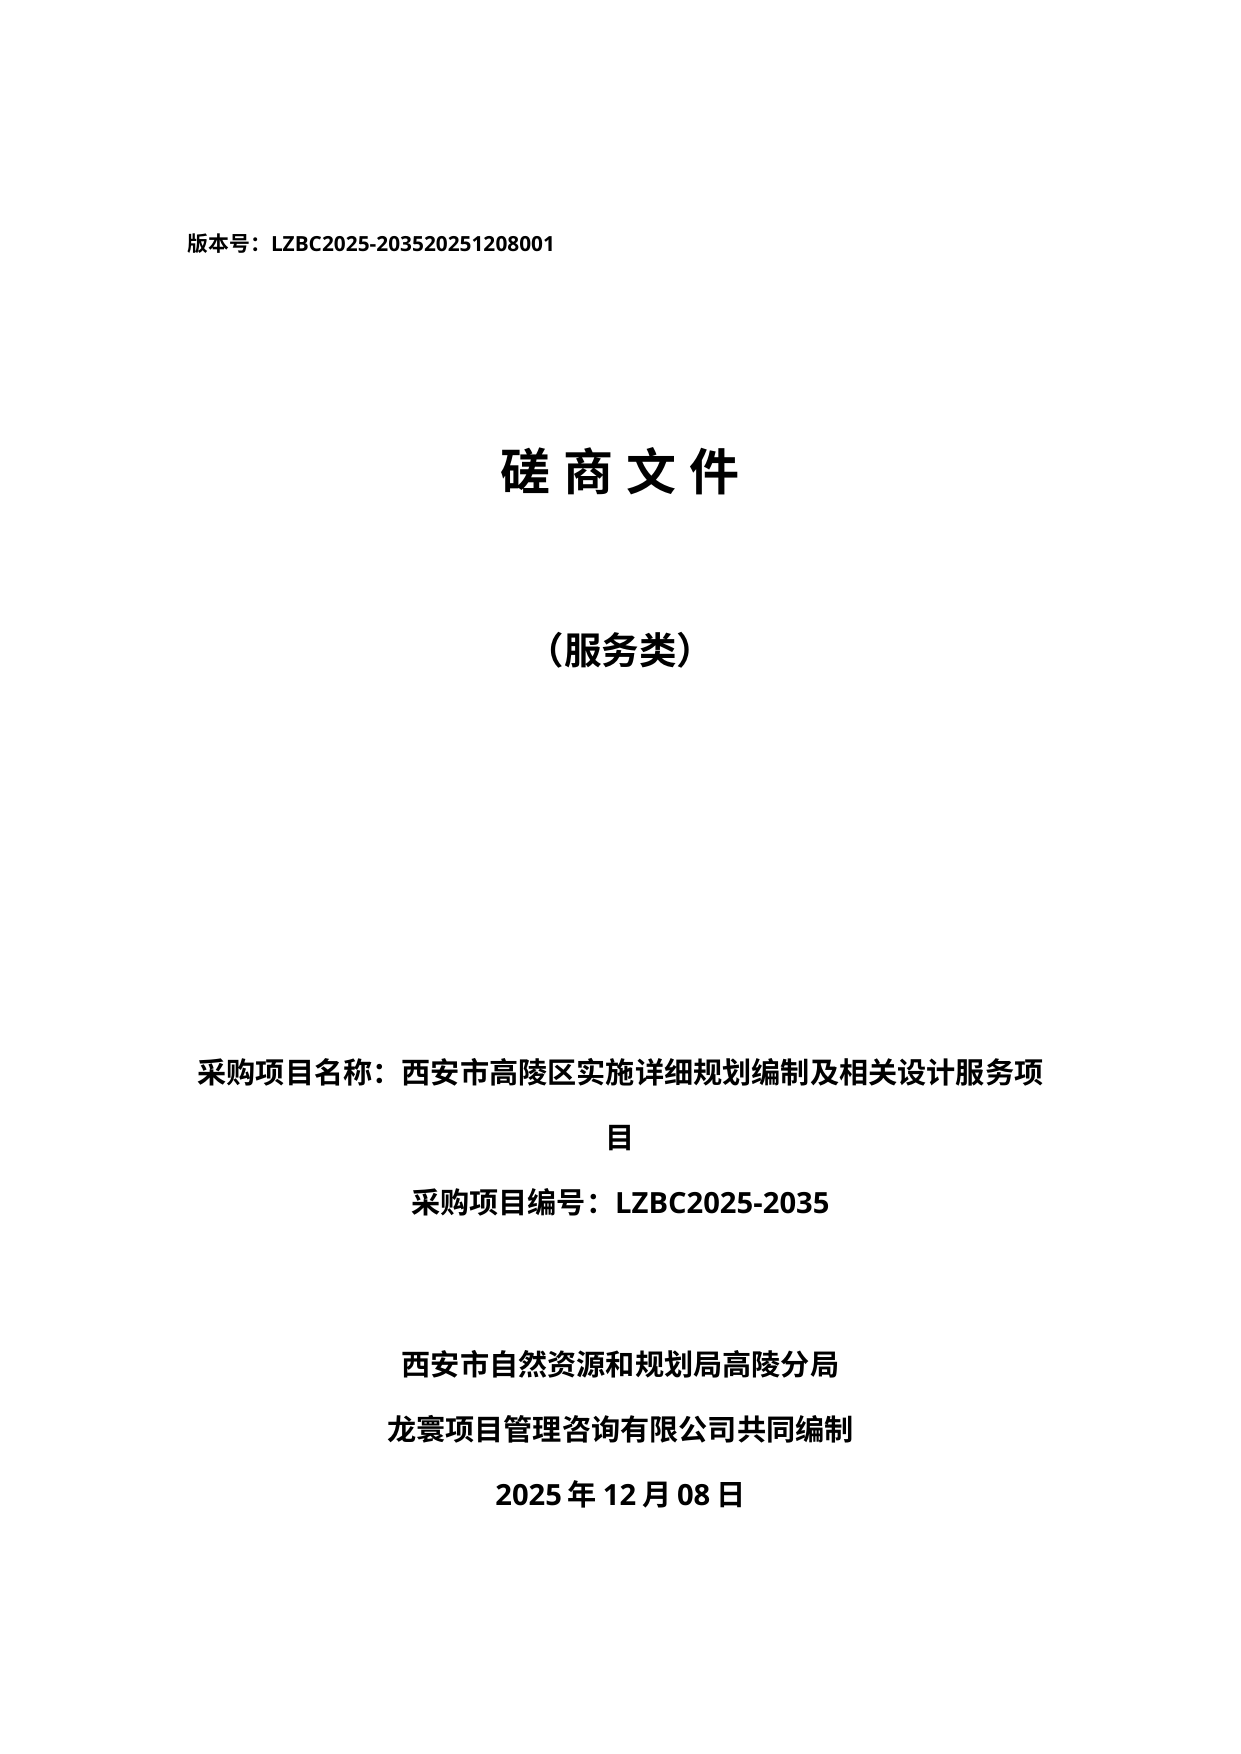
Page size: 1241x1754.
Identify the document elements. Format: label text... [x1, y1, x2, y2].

text 版本号：LZBC2025-203520251208001 [187, 227, 1053, 422]
text （服务类） [187, 617, 1053, 1039]
text 2025年12月08日 [187, 1462, 1053, 1527]
text 采购项目名称：西安市高陵区实施详细规划编制及相关设计服务项目 [187, 1039, 1053, 1169]
text 采购项目编号：LZBC2025-2035 [187, 1169, 1053, 1332]
text 龙寰项目管理咨询有限公司共同编制 [187, 1397, 1053, 1462]
text 磋 商 文 件 [187, 422, 1053, 617]
text 西安市自然资源和规划局高陵分局 [187, 1332, 1053, 1397]
